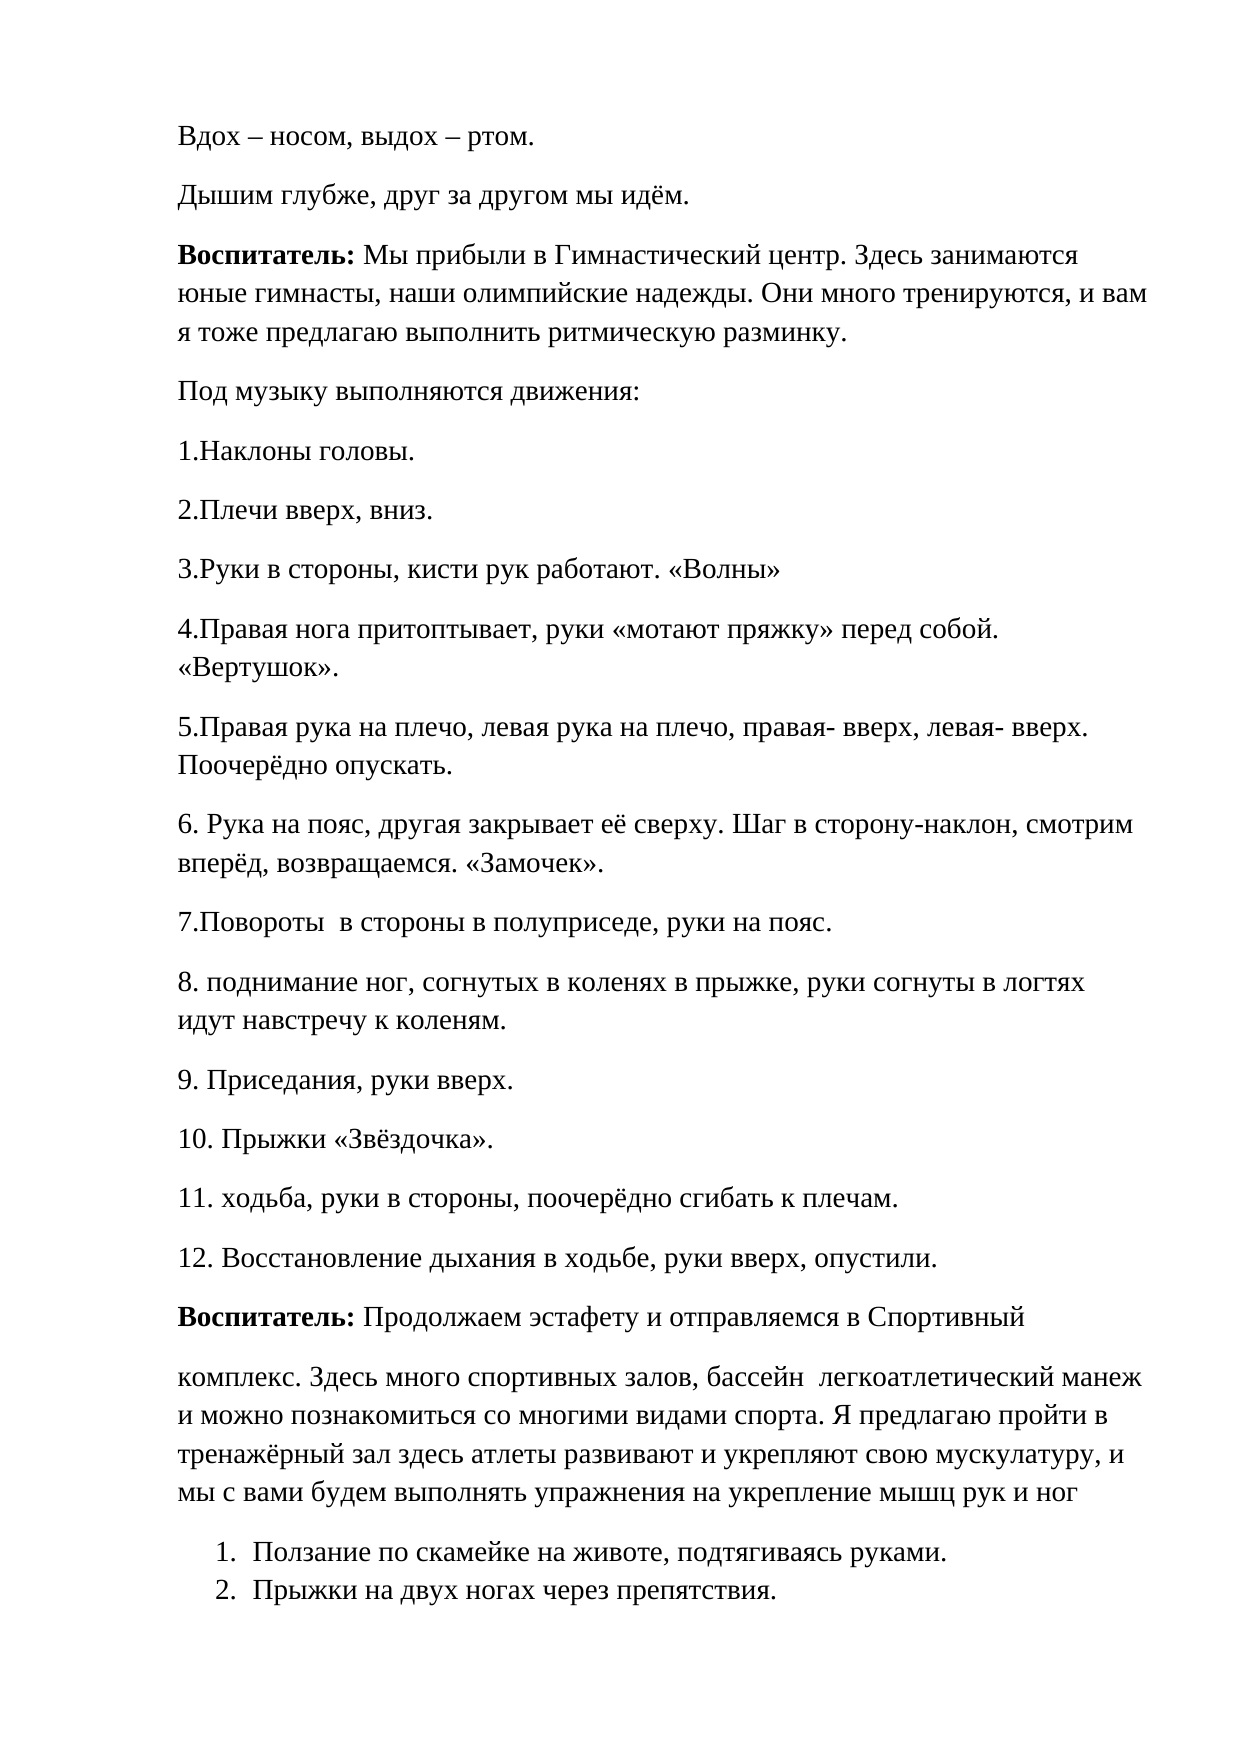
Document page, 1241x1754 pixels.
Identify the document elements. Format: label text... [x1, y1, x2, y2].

text 1.Наклоны головы. [177, 433, 1152, 466]
text Дышим глубже, друг за другом мы идём. [177, 177, 1152, 211]
text 2.Плечи вверх, вниз. [177, 492, 1152, 526]
list Прыжки на двух ногах через препятствия. [215, 1572, 1152, 1606]
text Под музыку выполняются движения: [177, 373, 1152, 407]
text комплекс. Здесь много спортивных залов, бассейн легкоатлетический манеж и можно познакомиться со многими видами спорта. Я предлагаю пройти в тренажёрный зал здесь атлеты развивают и укрепляют свою мускулатуру, и мы с вами будем выполнять упражнения на укрепление мышц рук и ног [177, 1359, 1152, 1508]
text Вдох – носом, выдох – ртом. [177, 118, 1152, 152]
text Воспитатель: Мы прибыли в Гимнастический центр. Здесь занимаются юные гимнасты, наши олимпийские надежды. Они много тренируются, и вам я тоже предлагаю выполнить ритмическую разминку. [177, 237, 1152, 347]
text 11. ходьба, руки в стороны, поочерёдно сгибать к плечам. [177, 1181, 1152, 1214]
text 12. Восстановление дыхания в ходьбе, руки вверх, опустили. [177, 1240, 1152, 1273]
text 8. поднимание ног, согнутых в коленях в прыжке, руки согнуты в логтях идут навстречу к коленям. [177, 964, 1152, 1036]
text 5.Правая рука на плечо, левая рука на плечо, правая- вверх, левая- вверх. Поочерёдно опускать. [177, 709, 1152, 781]
text 6. Рука на пояс, другая закрывает её сверху. Шаг в сторону-наклон, смотрим вперёд, возвращаемся. «Замочек». [177, 807, 1152, 879]
text 9. Приседания, руки вверх. [177, 1062, 1152, 1095]
text 7.Повороты в стороны в полуприседе, руки на пояс. [177, 904, 1152, 938]
text 10. Прыжки «Звёздочка». [177, 1121, 1152, 1155]
text Воспитатель: Продолжаем эстафету и отправляемся в Спортивный [177, 1299, 1152, 1333]
text 4.Правая нога притоптывает, руки «мотают пряжку» перед собой. «Вертушок». [177, 611, 1152, 683]
text 3.Руки в стороны, кисти рук работают. «Волны» [177, 551, 1152, 585]
list Ползание по скамейке на животе, подтягиваясь руками. [215, 1534, 1152, 1567]
